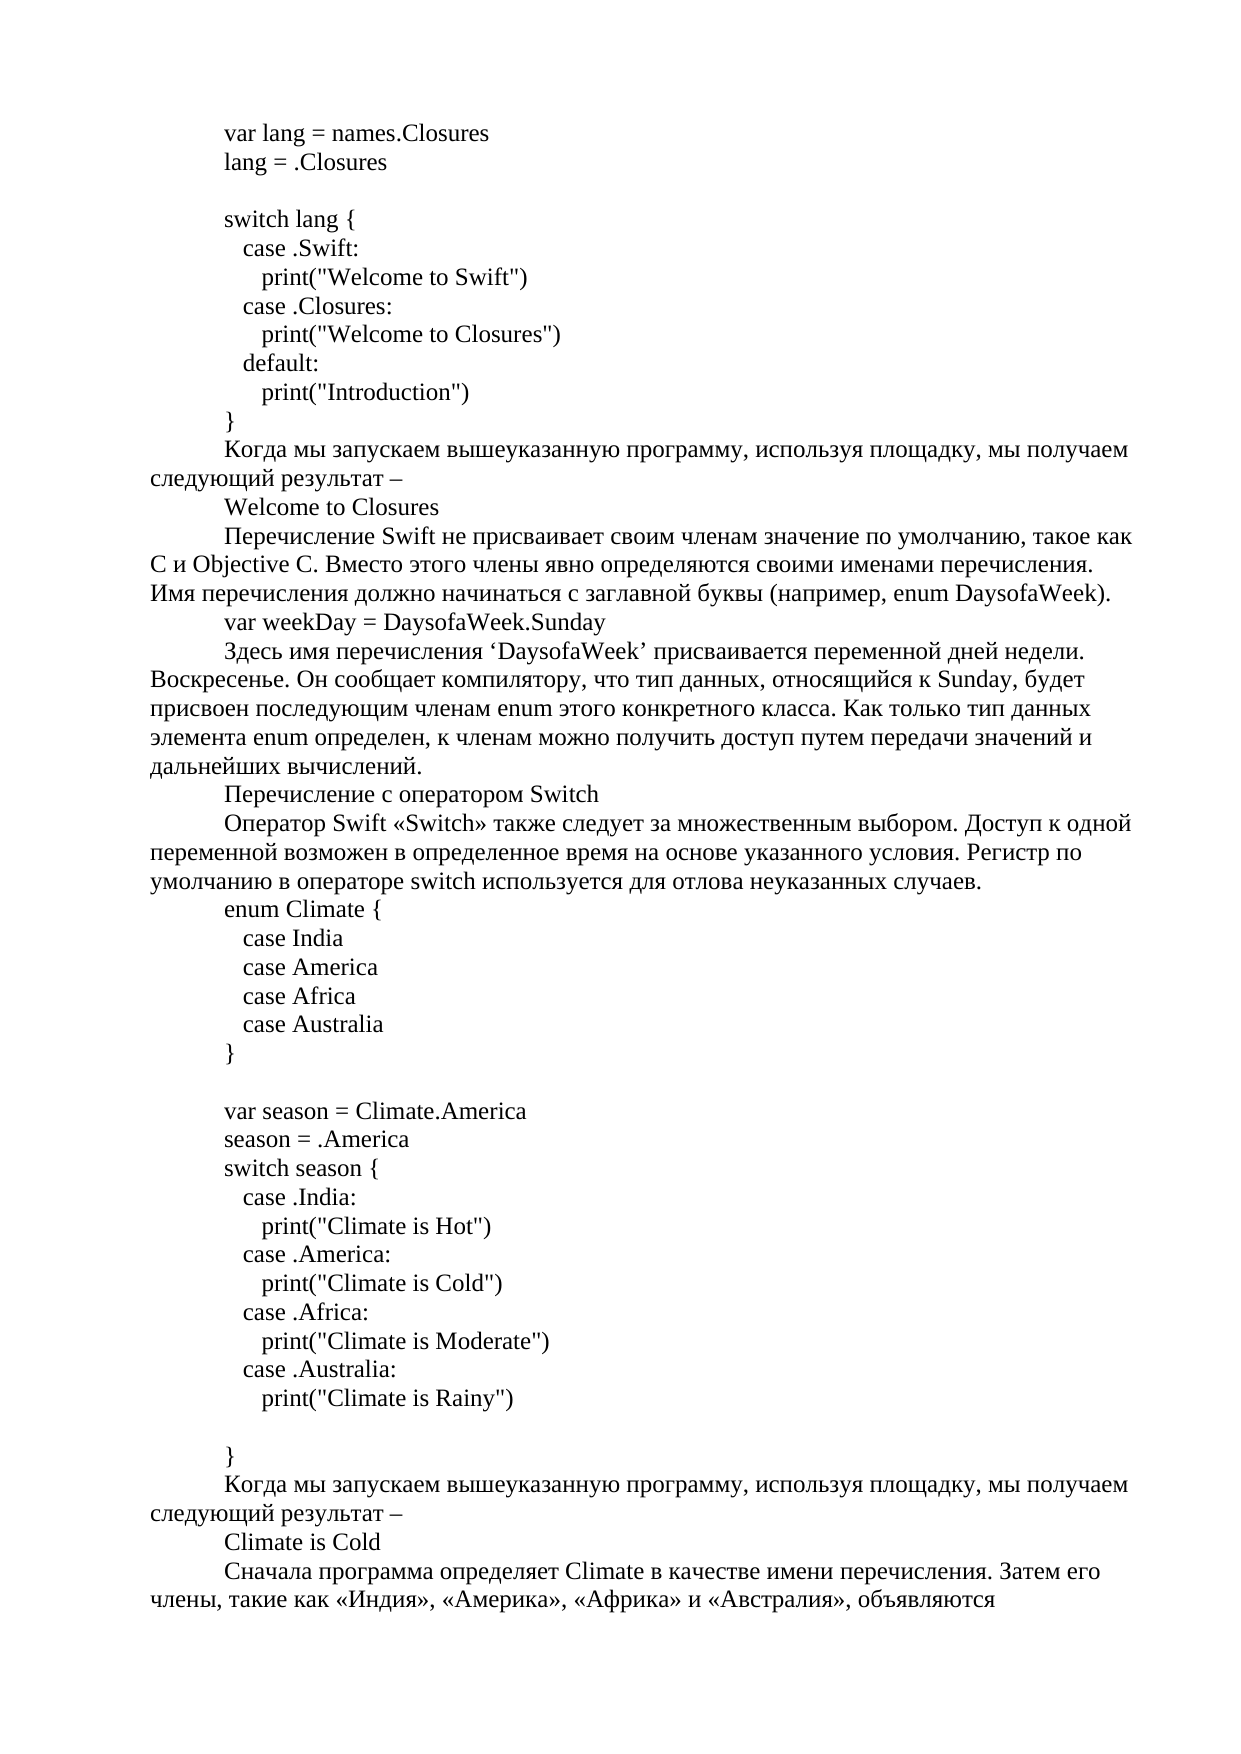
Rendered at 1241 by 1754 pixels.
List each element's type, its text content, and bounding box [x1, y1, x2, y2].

text case .Africa: [150, 1297, 1137, 1326]
text print("Climate is Hot") [150, 1211, 1137, 1239]
text print("Introduction") [150, 377, 1137, 406]
text var season = Climate.America [150, 1096, 1137, 1124]
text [150, 1556, 1137, 1613]
text var lang = names.Closures [150, 118, 1137, 147]
text case .India: [150, 1182, 1137, 1211]
text Climate is Cold [150, 1527, 1137, 1556]
text case .Australia: [150, 1354, 1137, 1383]
text case Africa [150, 981, 1137, 1009]
text print("Climate is Cold") [150, 1268, 1137, 1297]
text lang = .Closures [150, 147, 1137, 176]
text Перечисление Swift не присваивает своим членам значение по умолчанию, такое как C и Objective C. Вместо этого члены явно определяются своими именами перечисления. Имя перечисления должно начинаться с заглавной буквы (например, enum DaysofaWeek). [150, 521, 1137, 607]
text switch lang { [150, 204, 1137, 233]
text Когда мы запускаем вышеуказанную программу, используя площадку, мы получаем следующий результат – [150, 434, 1137, 492]
text print("Climate is Rainy") [150, 1383, 1137, 1412]
text case .Swift: [150, 233, 1137, 262]
text } [150, 1038, 1137, 1067]
text default: [150, 348, 1137, 377]
text Welcome to Closures [150, 492, 1137, 521]
text Перечисление с оператором Switch [150, 779, 1137, 808]
text case .America: [150, 1239, 1137, 1268]
text Оператор Swift «Switch» также следует за множественным выбором. Доступ к одной переменной возможен в определенное время на основе указанного условия. Регистр по умолчанию в операторе switch используется для отлова неуказанных случаев. [150, 808, 1137, 894]
text switch season { [150, 1153, 1137, 1182]
text case India [150, 923, 1137, 952]
text Здесь имя перечисления ‘DaysofaWeek’ присваивается переменной дней недели. Воскресенье. Он сообщает компилятору, что тип данных, относящийся к Sunday, будет присвоен последующим членам enum этого конкретного класса. Как только тип данных элемента enum определен, к членам можно получить доступ путем передачи значений и дальнейших вычислений. [150, 636, 1137, 779]
text enum Climate { [150, 894, 1137, 923]
text case America [150, 952, 1137, 981]
text case Australia [150, 1009, 1137, 1038]
text Когда мы запускаем вышеуказанную программу, используя площадку, мы получаем следующий результат – [150, 1469, 1137, 1527]
text var weekDay = DaysofaWeek.Sunday [150, 607, 1137, 636]
text } [150, 1441, 1137, 1469]
text } [150, 406, 1137, 434]
text print("Climate is Moderate") [150, 1326, 1137, 1354]
text season = .America [150, 1124, 1137, 1153]
text case .Closures: [150, 291, 1137, 319]
text print("Welcome to Swift") [150, 262, 1137, 291]
text print("Welcome to Closures") [150, 319, 1137, 348]
